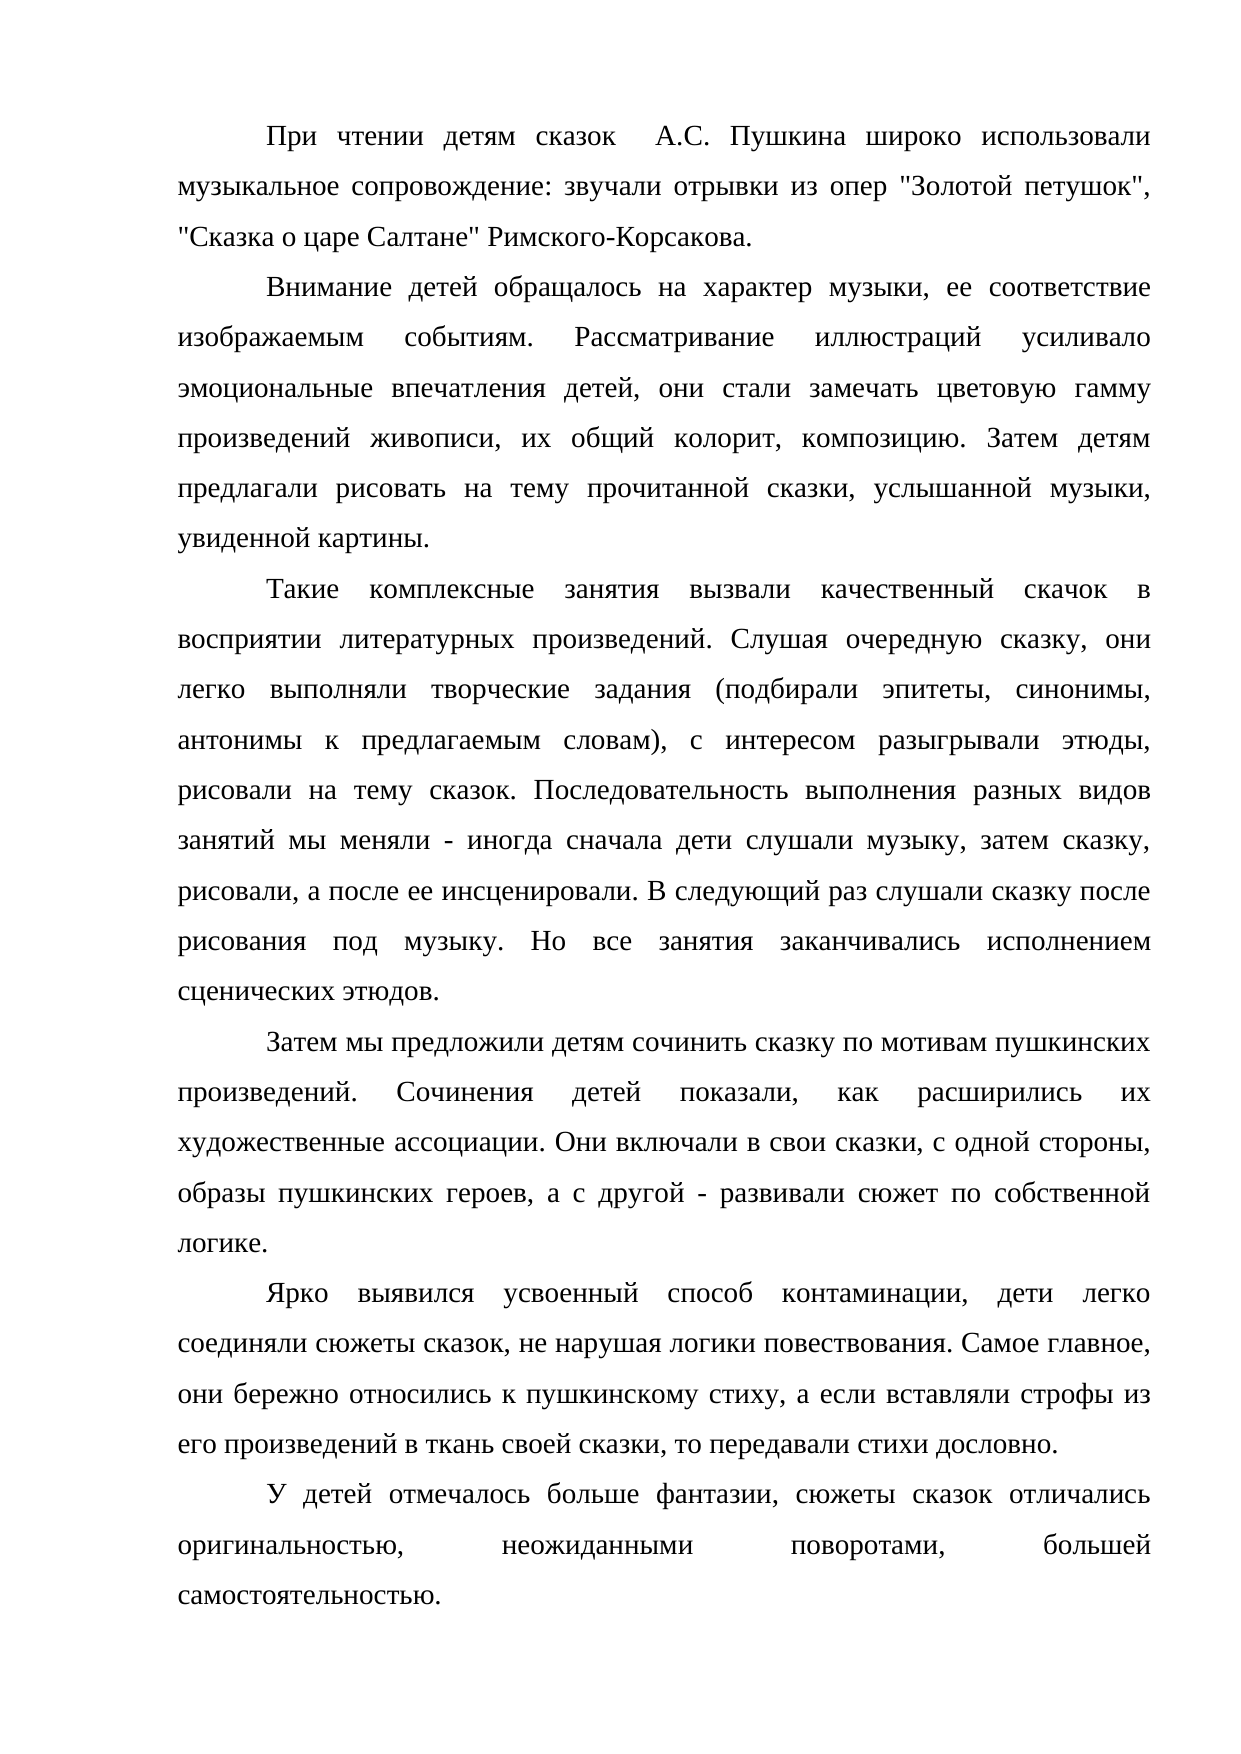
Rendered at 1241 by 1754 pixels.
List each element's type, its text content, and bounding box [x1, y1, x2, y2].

text Внимание детей обращалось на характер музыки, ее соответствие изображаемым событиям. Рассматривание иллюстраций усиливало эмоциональные впечатления детей, они стали замечать цветовую гамму произведений живописи, их общий колорит, композицию. Затем детям предлагали рисовать на тему прочитанной сказки, услышанной музыки, увиденной картины. [177, 269, 1152, 554]
text Ярко выявился усвоенный способ контаминации, дети легко соединяли сюжеты сказок, не нарушая логики повествования. Самое главное, они бережно относились к пушкинскому стиху, а если вставляли строфы из его произведений в ткань своей сказки, то передавали стихи дословно. [177, 1275, 1152, 1460]
text При чтении детям сказок А.С. Пушкина широко использовали музыкальное сопровождение: звучали отрывки из опер "Золотой петушок", "Сказка о царе Салтане" Римского-Корсакова. [177, 118, 1152, 252]
text У детей отмечалось больше фантазии, сюжеты сказок отличались оригинальностью, неожиданными поворотами, большей самостоятельностью. [177, 1477, 1152, 1611]
text Затем мы предложили детям сочинить сказку по мотивам пушкинских произведений. Сочинения детей показали, как расширились их художественные ассоциации. Они включали в свои сказки, с одной стороны, образы пушкинских героев, а с другой - развивали сюжет по собственной логике. [177, 1024, 1152, 1258]
text Такие комплексные занятия вызвали качественный скачок в восприятии литературных произведений. Слушая очередную сказку, они легко выполняли творческие задания (подбирали эпитеты, синонимы, антонимы к предлагаемым словам), с интересом разыгрывали этюды, рисовали на тему сказок. Последовательность выполнения разных видов занятий мы меняли - иногда сначала дети слушали музыку, затем сказку, рисовали, а после ее инсценировали. В следующий раз слушали сказку после рисования под музыку. Но все занятия заканчивались исполнением сценических этюдов. [177, 571, 1152, 1007]
